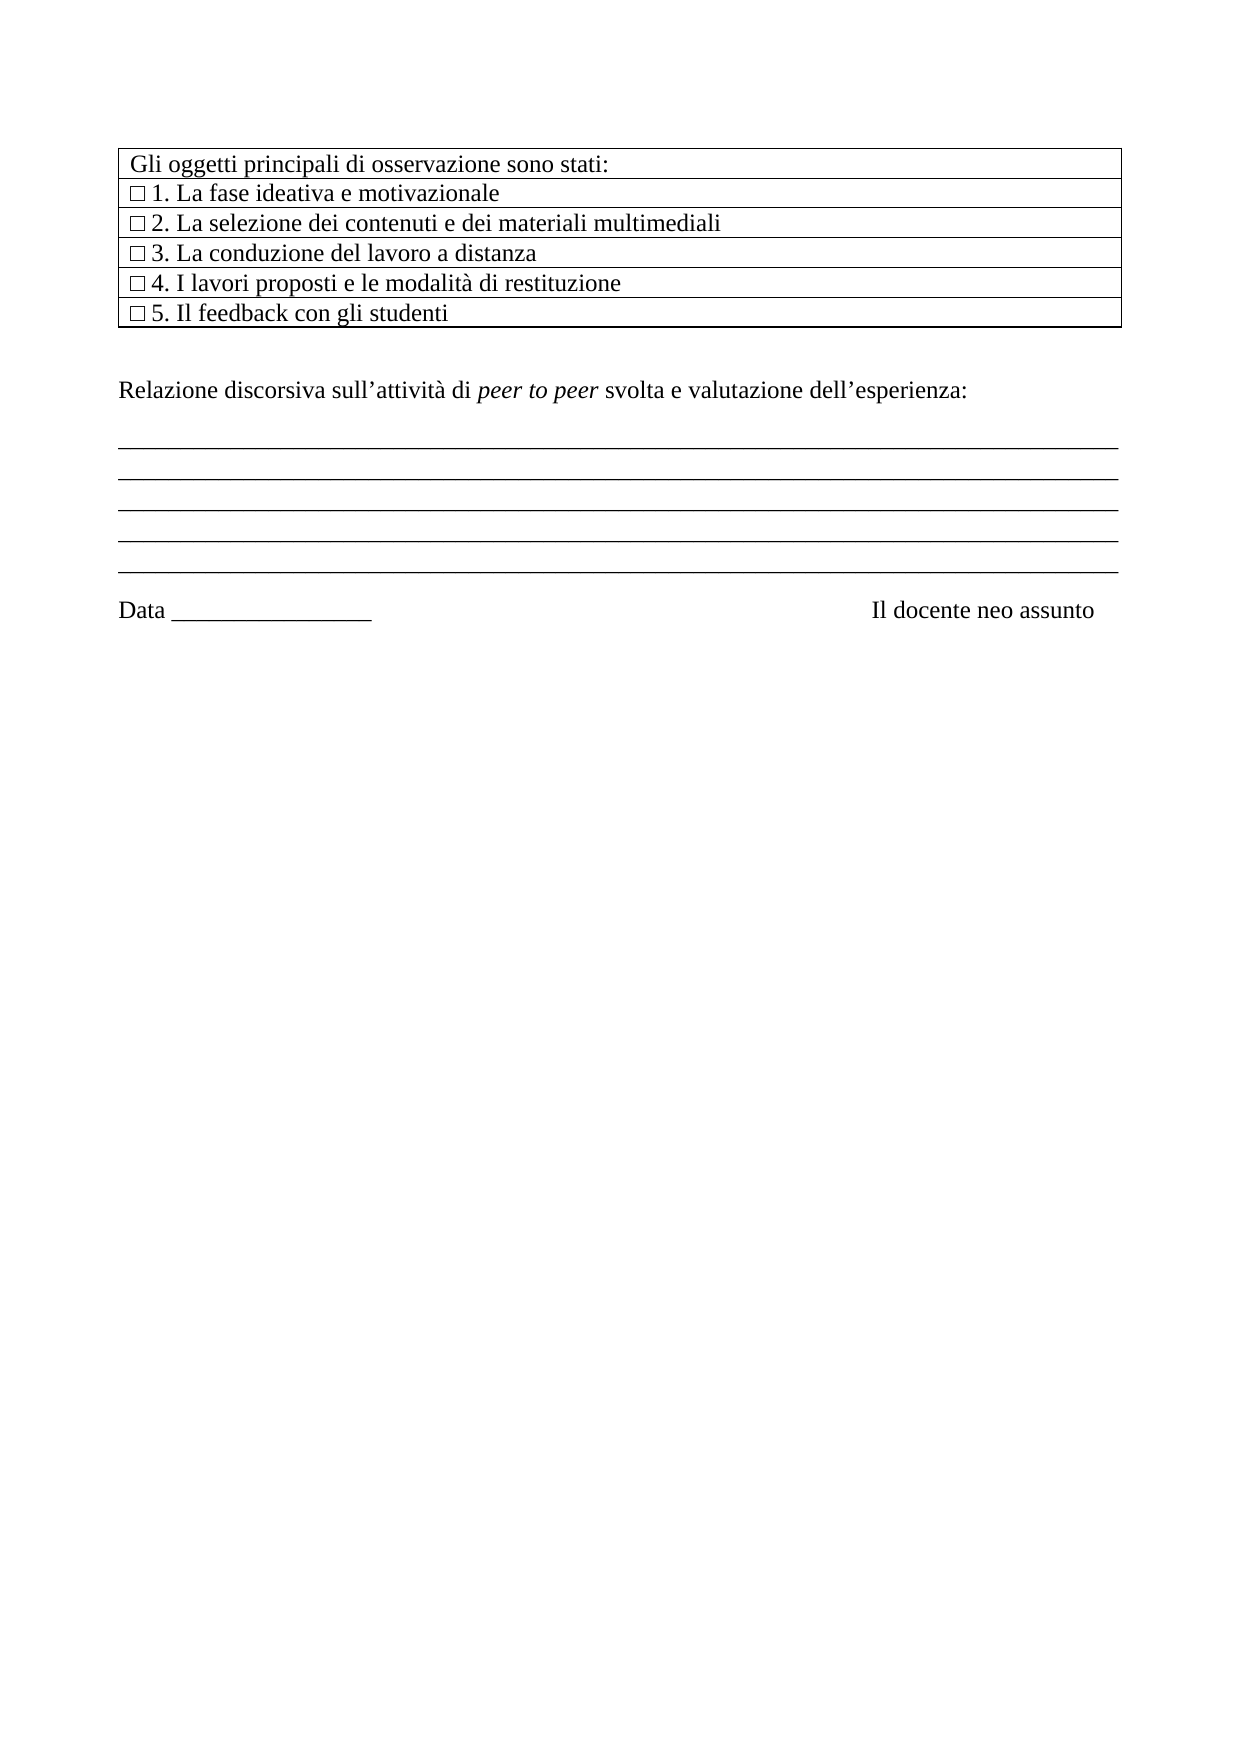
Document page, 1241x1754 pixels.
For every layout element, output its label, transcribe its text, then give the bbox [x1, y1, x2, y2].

table_cell □ 3. La conduzione del lavoro a distanza [119, 238, 1121, 267]
text Relazione discorsiva sull’attività di peer to peer svolta e valutazione dell’esperienza: [118, 375, 1122, 404]
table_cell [119, 149, 1121, 177]
text ________________________________________________________________________________________________________________________________________________________________________________________________________________________________________________________________________________________________________________________________________________________________________________________________________________ [118, 423, 1122, 576]
text Data ________________ Il docente neo assunto [118, 595, 1122, 623]
table_cell □ 5. Il feedback con gli studenti [119, 298, 1121, 326]
table_cell □ 2. La selezione dei contenuti e dei materiali multimediali [119, 208, 1121, 237]
table_cell □ 4. I lavori proposti e le modalità di restituzione [119, 268, 1121, 297]
table_cell □ 1. La fase ideativa e motivazionale [119, 179, 1121, 207]
